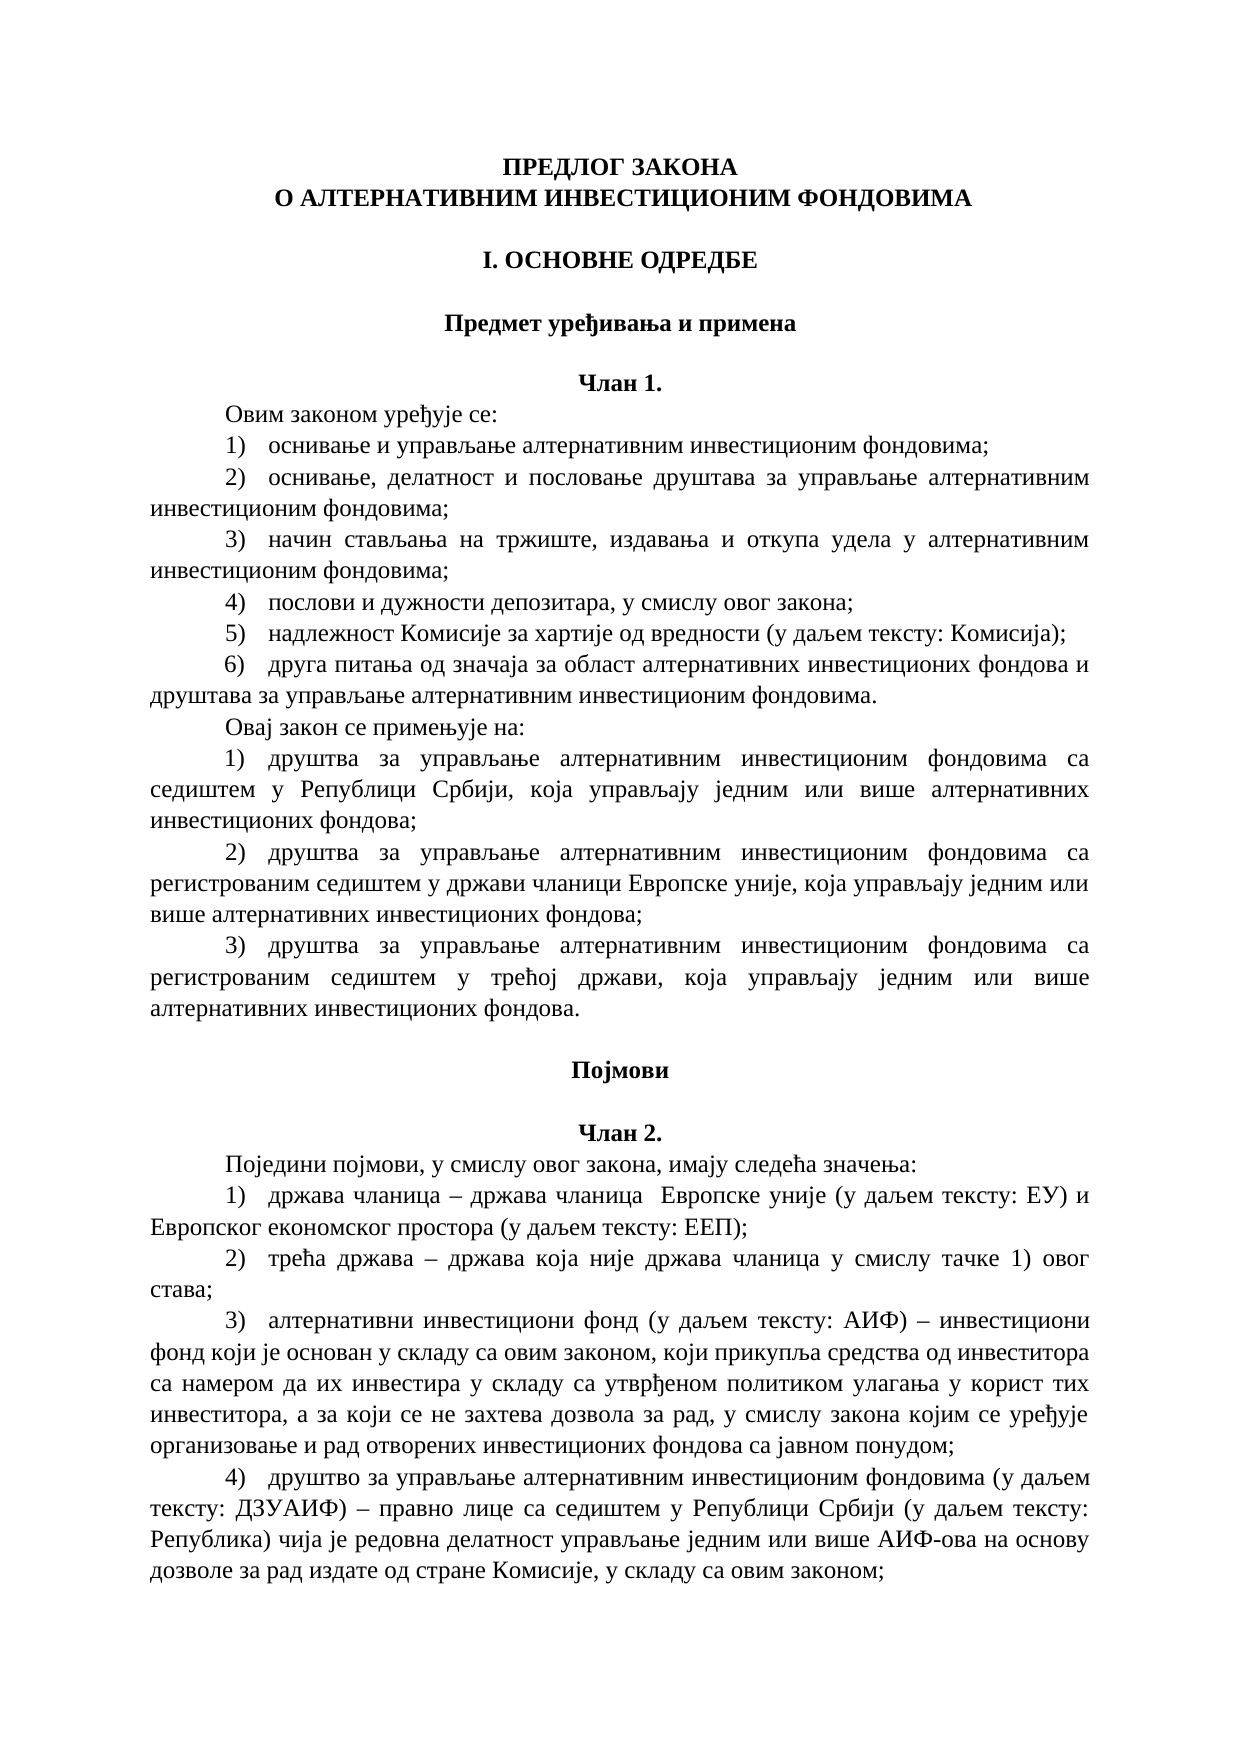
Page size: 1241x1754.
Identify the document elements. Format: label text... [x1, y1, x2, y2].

list друштва за управљање алтернативним инвестиционим фондовима са регистрованим седиштем у држави чланици Европске уније, која управљају једним или више алтернативних инвестиционих фондова; [150, 835, 1090, 929]
text Овај закон се примењује на: [225, 710, 1090, 741]
text О АЛТЕРНАТИВНИМ ИНВЕСТИЦИОНИМ ФОНДОВИМА [150, 181, 1090, 212]
list послови и дужности депозитара, у смислу овог закона; [150, 585, 1090, 616]
text ПРЕДЛОГ ЗАКОНА [150, 150, 1090, 181]
list алтернативни инвестициони фонд (у даљем тексту: АИФ) – инвестициони фонд који је основан у складу са овим законом, који прикупља средства од инвеститора са намером да их инвестира у складу са утврђеном политиком улагања у корист тих инвеститора, а за који се не захтева дозвола за рад, у смислу закона којим се уређује организовање и рад отворених инвестиционих фондова са јавном понудом; [150, 1304, 1090, 1460]
list трећа држава – држава која није држава чланица у смислу тачке 1) овог става; [150, 1241, 1090, 1304]
subtitle Предмет уређивања и примена [150, 306, 1090, 337]
text Члан 1. [150, 366, 1090, 397]
subtitle Појмови [150, 1054, 1090, 1085]
list надлежност Комисије за хартије од вредности (у даљем тексту: Комисија); [150, 616, 1090, 647]
list држава чланица – држава чланица Европске уније (у даљем тексту: ЕУ) и Европског економског простора (у даљем тексту: ЕЕП); [150, 1179, 1090, 1241]
list друштво за управљање алтернативним инвестиционим фондовима (у даљем тексту: ДЗУАИФ) – правно лице са седиштем у Републици Србији (у даљем тексту: Република) чија је редовна делатност управљање једним или више АИФ-ова на основу дозволе за рад издате од стране Комисије, у складу са овим законом; [150, 1460, 1090, 1585]
subtitle I. ОСНОВНЕ ОДРЕДБЕ [150, 244, 1090, 275]
list друга питања од значаја за област алтернативних инвестиционих фондова и друштава за управљање алтернативним инвестиционим фондовима. [150, 647, 1090, 710]
text Поједини појмови, у смислу овог закона, имају следећа значења: [150, 1147, 1090, 1179]
list друштва за управљање алтернативним инвестиционим фондовима са седиштем у Републици Србији, која управљају једним или више алтернативних инвестиционих фондова; [150, 741, 1090, 835]
text Овим законом уређује се: [150, 397, 1090, 429]
list друштва за управљање алтернативним инвестиционим фондовима са регистрованим седиштем у трећој држави, која управљају једним или више алтернативних инвестиционих фондова. [150, 929, 1090, 1022]
list оснивање, делатност и пословање друштава за управљање алтернативним инвестиционим фондовима; [150, 460, 1090, 522]
list начин стављања на тржиште, издавања и откупа удела у алтернативним инвестиционим фондовима; [150, 522, 1090, 585]
text Члан 2. [150, 1116, 1090, 1147]
list оснивање и управљање алтернативним инвестиционим фондовима; [150, 429, 1090, 460]
